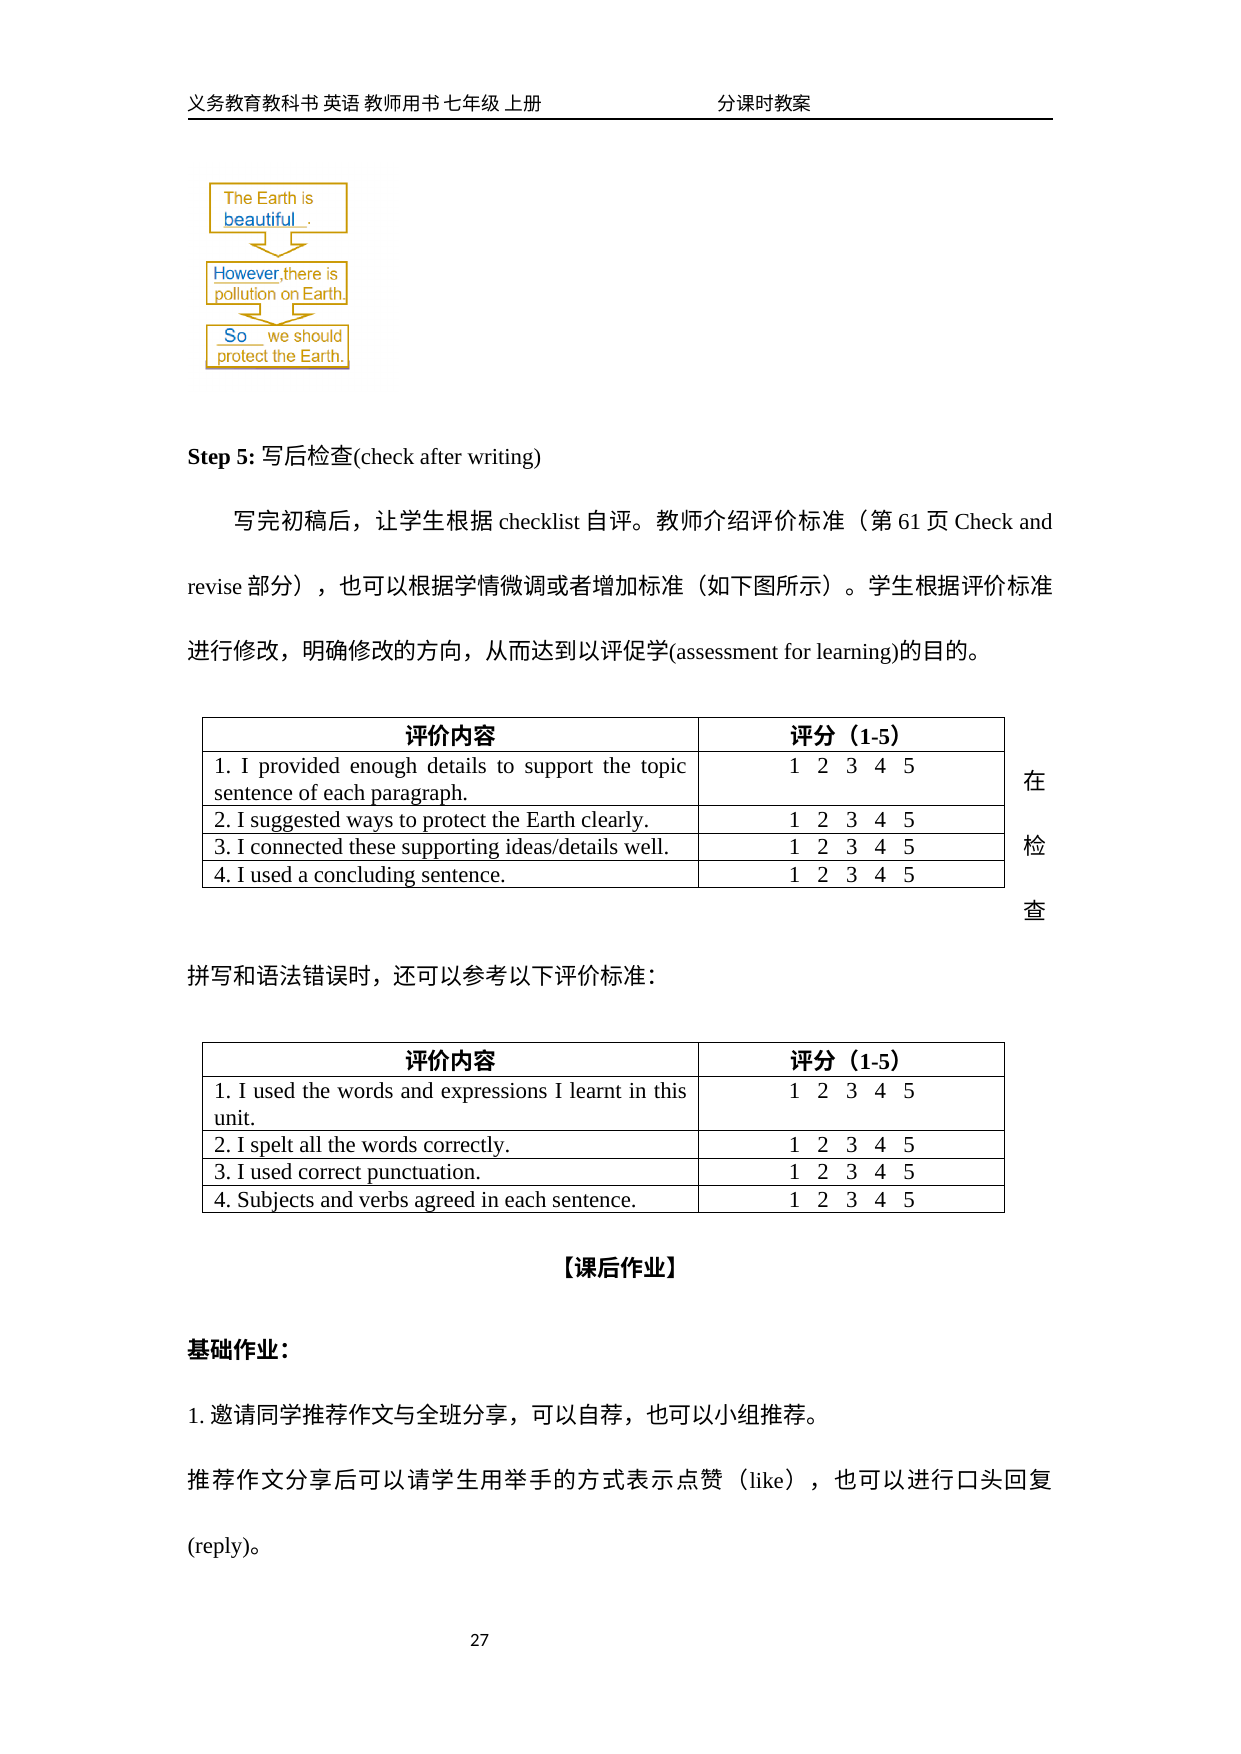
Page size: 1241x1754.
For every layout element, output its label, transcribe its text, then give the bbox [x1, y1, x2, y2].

table_cell 1. I provided enough details to support the topic sentence of each paragraph. [203, 752, 698, 805]
table_header 评分（1-5） [699, 1043, 1004, 1076]
table_cell 1 2 3 4 5 [699, 1159, 1004, 1185]
text 1. 邀请同学推荐作文与全班分享，可以自荐，也可以小组推荐。 [187, 1381, 1053, 1446]
table_cell 4. I used a concluding sentence. [203, 861, 698, 887]
table_cell 3. I connected these supporting ideas/details well. [203, 834, 698, 860]
list 在检查拼写和语法错误时，还可以参考以下评价标准： [187, 747, 1053, 1007]
list 写完初稿后，让学生根据checklist自评。教师介绍评价标准（第61页Check and revise部分），也可以根据学情微调或者增加标准（如下图所示）。学生根据评价标准进行修改，明确修改的方向，从而达到以评促学(assessment for learning)的目的。 [187, 487, 1053, 682]
table_header 评价内容 [203, 1043, 698, 1076]
table_header 评价内容 [203, 718, 698, 751]
table_cell 1 2 3 4 5 [699, 752, 1004, 805]
table_cell 4. Subjects and verbs agreed in each sentence. [203, 1186, 698, 1212]
table_cell 2. I suggested ways to protect the Earth clearly. [203, 806, 698, 832]
table_cell 3. I used correct punctuation. [203, 1159, 698, 1185]
table_cell 1 2 3 4 5 [699, 834, 1004, 860]
table_header 评分（1-5） [699, 718, 1004, 751]
table_cell 1 2 3 4 5 [699, 1131, 1004, 1157]
table_cell 1. I used the words and expressions I learnt in this unit. [203, 1077, 698, 1130]
picture [187, 162, 400, 392]
text Step 5: 写后检查(check after writing) [187, 422, 1053, 487]
table_cell 1 2 3 4 5 [699, 806, 1004, 832]
table_cell 1 2 3 4 5 [699, 1186, 1004, 1212]
table_cell 1 2 3 4 5 [699, 1077, 1004, 1130]
text 推荐作文分享后可以请学生用举手的方式表示点赞（like），也可以进行口头回复(reply)。 [187, 1446, 1053, 1576]
table_cell 1 2 3 4 5 [699, 861, 1004, 887]
text 【课后作业】 [187, 1104, 1053, 1299]
text 基础作业： [187, 1316, 1053, 1381]
table_cell 2. I spelt all the words correctly. [203, 1131, 698, 1157]
